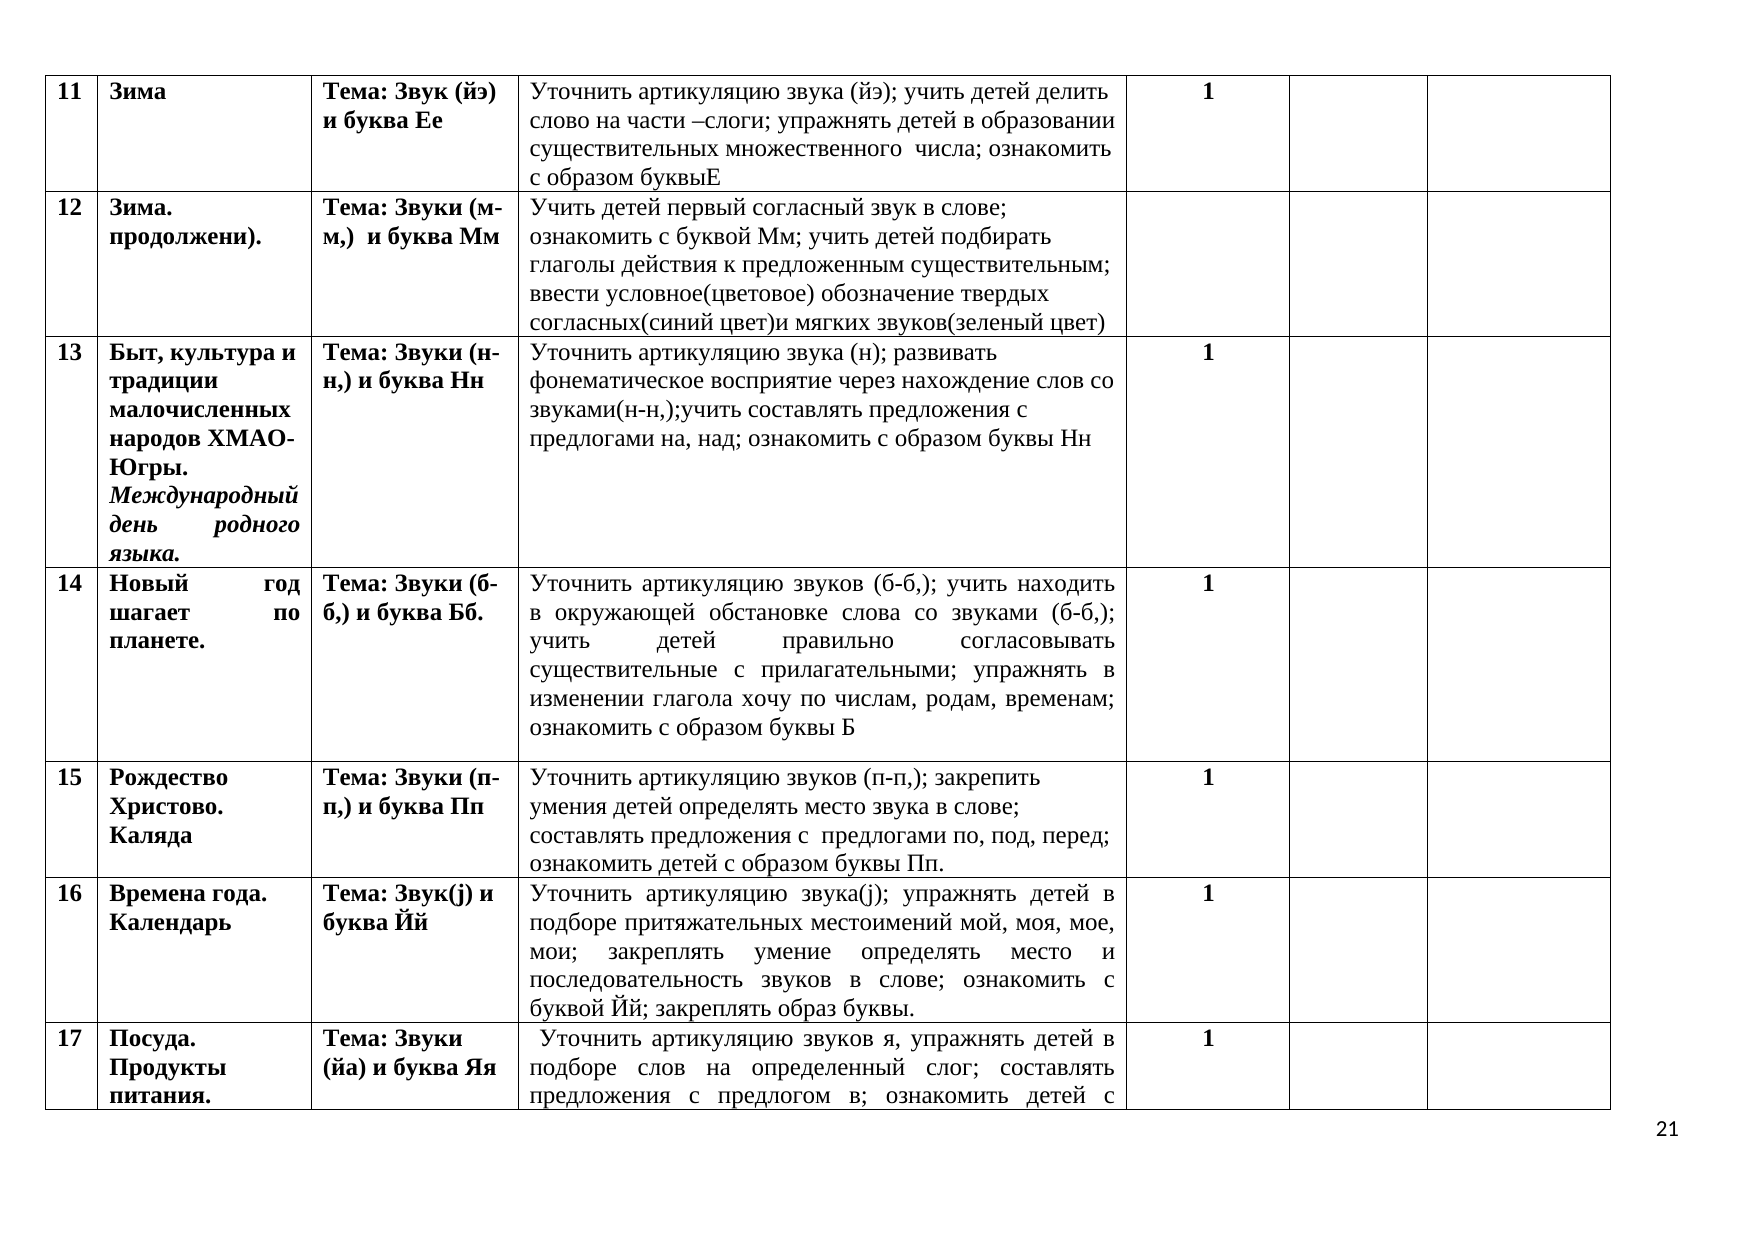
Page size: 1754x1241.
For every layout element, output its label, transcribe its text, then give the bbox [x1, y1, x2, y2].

table_cell [1290, 192, 1427, 336]
table_cell Тема: Звуки (м- м,) и буква Мм [312, 192, 518, 336]
table_cell Уточнить артикуляцию звука (н); развивать фонематическое восприятие через нахождение слов со звуками(н-н,);учить составлять предложения с предлогами на, над; ознакомить с образом буквы Нн [519, 337, 1126, 567]
table_cell 1 [1127, 337, 1289, 567]
table_cell Быт, культура и традиции малочисленных народов ХМАО-Югры. Международный день родного языка. [98, 337, 311, 567]
table_cell Тема: Звуки (н-н,) и буква Нн [312, 337, 518, 567]
table_cell Уточнить артикуляцию звука(j); упражнять детей в подборе притяжательных местоимений мой, моя, мое, мои; закреплять умение определять место и последовательность звуков в слове; ознакомить с буквой Йй; закреплять образ буквы. [519, 878, 1126, 1022]
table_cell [98, 1023, 311, 1109]
table_cell [1428, 1023, 1610, 1109]
table_cell Тема: Звуки (п-п,) и буква Пп [312, 762, 518, 877]
table_cell Времена года. Календарь [98, 878, 311, 1022]
table_cell [1428, 568, 1610, 761]
table_cell 1 [1127, 762, 1289, 877]
table_cell [1428, 878, 1610, 1022]
table_cell Тема: Звук(j) и буква Йй [312, 878, 518, 1022]
table_cell 1 [1127, 568, 1289, 761]
table_cell [1290, 878, 1427, 1022]
table_cell [1290, 337, 1427, 567]
table_cell [1428, 337, 1610, 567]
table_cell Зима. продолжени). [98, 192, 311, 336]
table_cell Рождество Христово. Каляда [98, 762, 311, 877]
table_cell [519, 1023, 1126, 1109]
table_cell 12 [46, 192, 97, 336]
table_cell 15 [46, 762, 97, 877]
table_cell 11 [46, 76, 97, 191]
table_cell 17 [46, 1023, 97, 1109]
table_cell [1127, 192, 1289, 336]
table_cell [312, 1023, 518, 1109]
table_cell Тема: Звуки (б-б,) и буква Бб. [312, 568, 518, 761]
table_cell [1428, 76, 1610, 191]
table_cell [1290, 568, 1427, 761]
table_cell 1 [1127, 878, 1289, 1022]
table_cell 16 [46, 878, 97, 1022]
table_cell 1 [1127, 1023, 1289, 1109]
table_cell [1428, 192, 1610, 336]
table_cell [1290, 1023, 1427, 1109]
table_cell 1 [1127, 76, 1289, 191]
table_cell 14 [46, 568, 97, 761]
table_cell Новый год шагает по планете. [98, 568, 311, 761]
table_cell Тема: Звук (йэ) и буква Ее [312, 76, 518, 191]
table_cell Уточнить артикуляцию звуков (б-б,); учить находить в окружающей обстановке слова со звуками (б-б,); учить детей правильно согласовывать существительные с прилагательными; упражнять в изменении глагола хочу по числам, родам, временам; ознакомить с образом буквы Б [519, 568, 1126, 761]
table_cell Уточнить артикуляцию звука (йэ); учить детей делить слово на части –слоги; упражнять детей в образовании существительных множественного числа; ознакомить с образом буквыЕ [519, 76, 1126, 191]
table_cell Учить детей первый согласный звук в слове; ознакомить с буквой Мм; учить детей подбирать глаголы действия к предложенным существительным; ввести условное(цветовое) обозначение твердых согласных(синий цвет)и мягких звуков(зеленый цвет) [519, 192, 1126, 336]
table_cell 13 [46, 337, 97, 567]
table_cell [1428, 762, 1610, 877]
table_cell Уточнить артикуляцию звуков (п-п,); закрепить умения детей определять место звука в слове; составлять предложения с предлогами по, под, перед; ознакомить детей с образом буквы Пп. [519, 762, 1126, 877]
table_cell [1290, 762, 1427, 877]
table_cell Зима [98, 76, 311, 191]
table_cell [1290, 76, 1427, 191]
